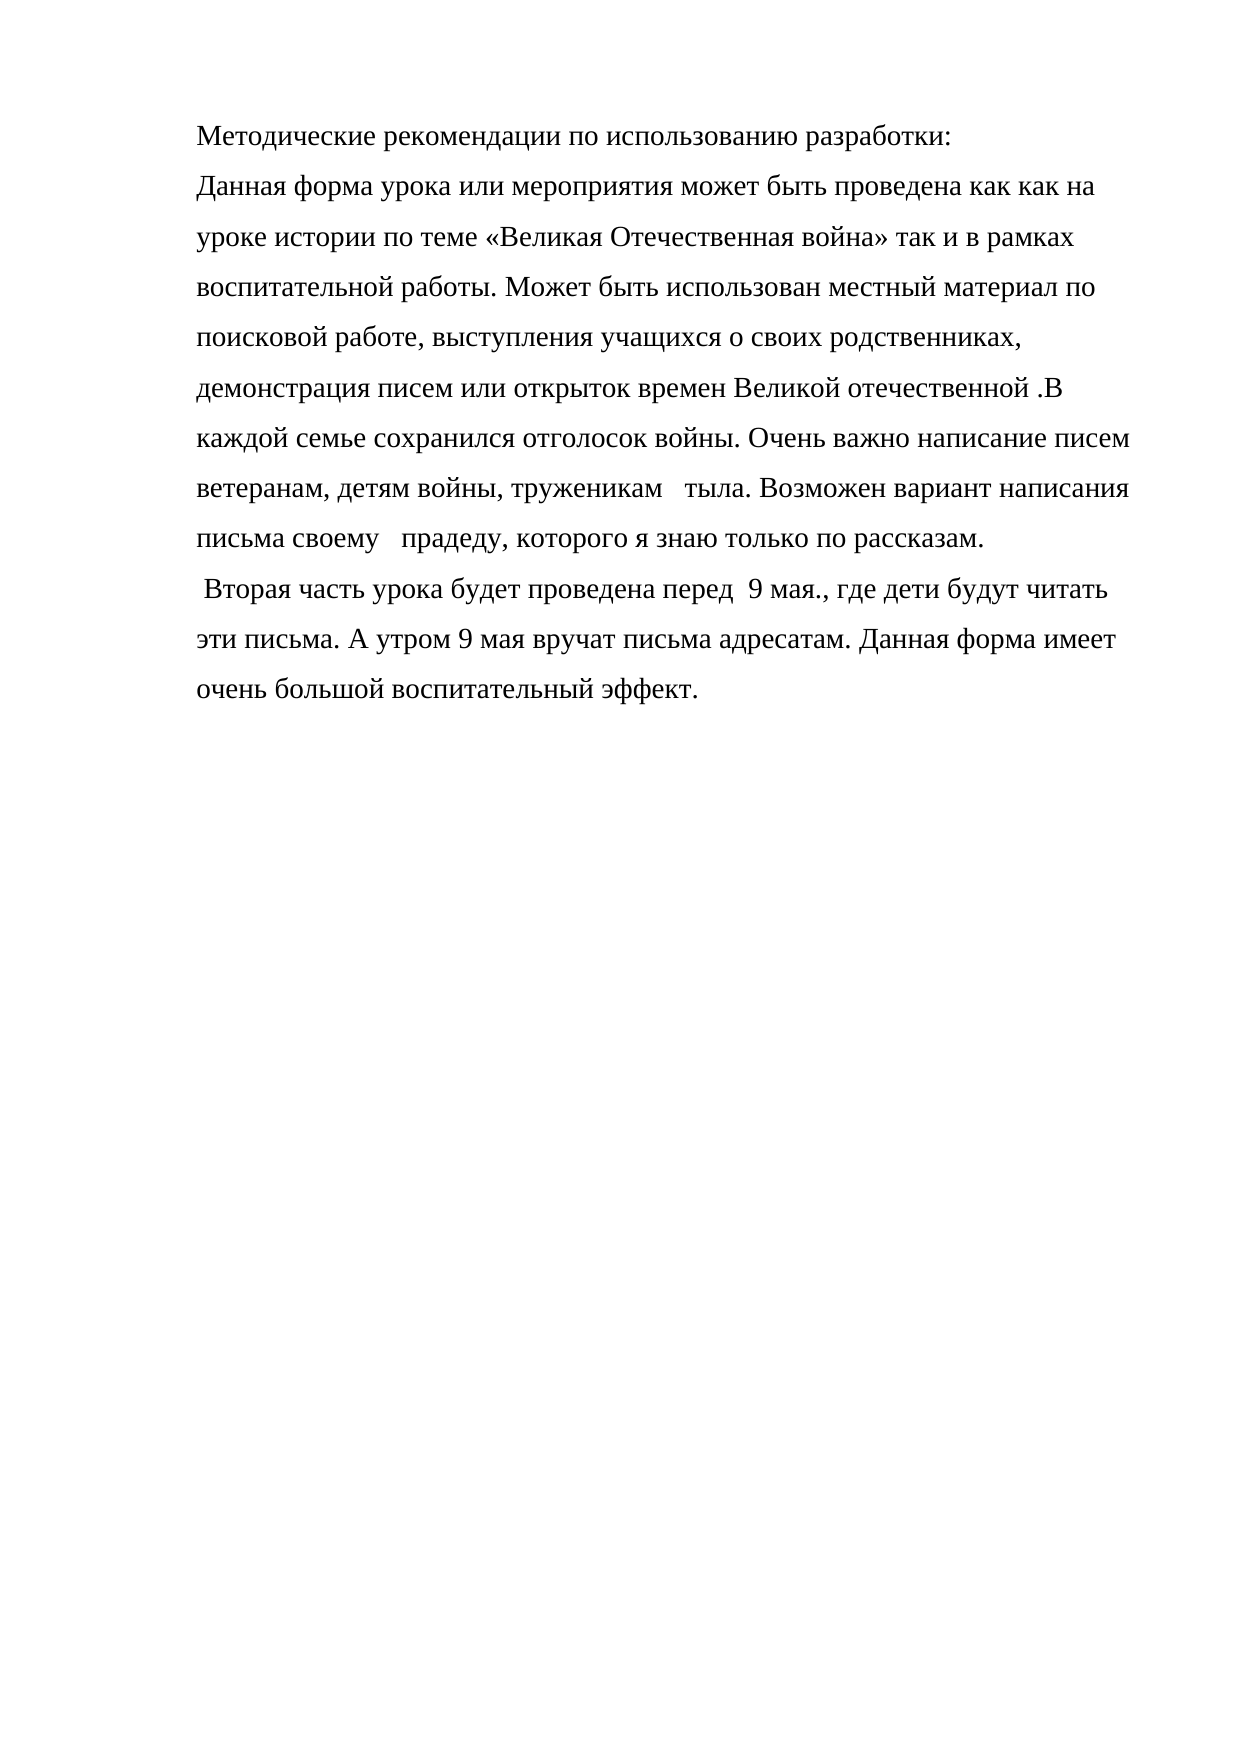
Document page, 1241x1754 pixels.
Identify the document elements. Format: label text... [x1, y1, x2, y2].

text Методические рекомендации по использованию разработки: [196, 118, 1152, 152]
text Данная форма урока или мероприятия может быть проведена как как на уроке истории по теме «Великая Отечественная война» так и в рамках воспитательной работы. Может быть использован местный материал по поисковой работе, выступления учащихся о своих родственниках, демонстрация писем или открыток времен Великой отечественной .В каждой семье сохранился отголосок войны. Очень важно написание писем ветеранам, детям войны, труженикам тыла. Возможен вариант написания письма своему прадеду, которого я знаю только по рассказам. [196, 168, 1152, 554]
text Вторая часть урока будет проведена перед 9 мая., где дети будут читать эти письма. А утром 9 мая вручат письма адресатам. Данная форма имеет очень большой воспитательный эффект. [196, 571, 1152, 705]
